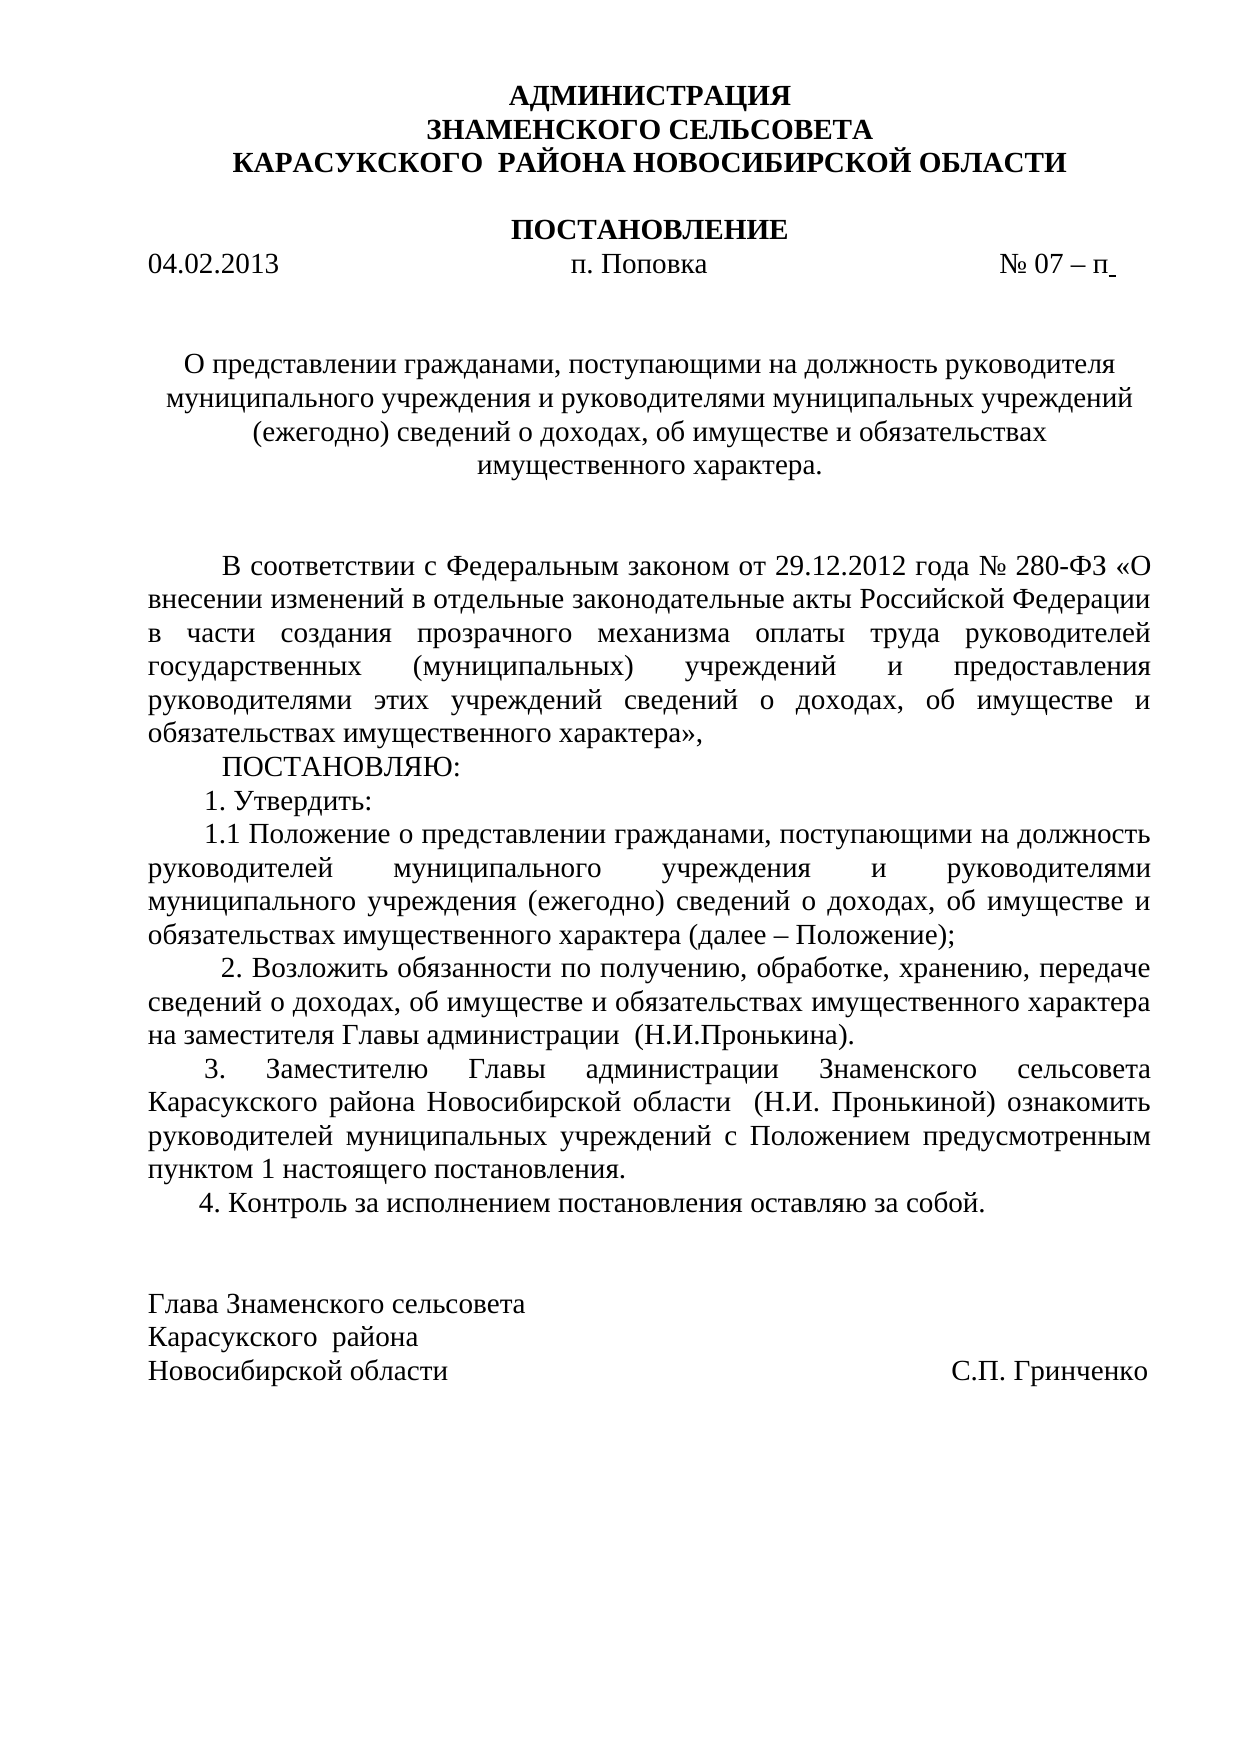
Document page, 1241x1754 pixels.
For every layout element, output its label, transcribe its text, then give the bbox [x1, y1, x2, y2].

text 2. Возложить обязанности по получению, обработке, хранению, передаче сведений о доходах, об имуществе и обязательствах имущественного характера на заместителя Главы администрации (Н.И.Пронькина). [148, 950, 1152, 1051]
text В соответствии с Федеральным законом от 29.12.2012 года № 280-ФЗ «О внесении изменений в отдельные законодательные акты Российской Федерации в части создания прозрачного механизма оплаты труда руководителей государственных (муниципальных) учреждений и предоставления руководителями этих учреждений сведений о доходах, об имуществе и обязательствах имущественного характера», [148, 548, 1152, 749]
text 1.1 Положение о представлении гражданами, поступающими на должность руководителей муниципального учреждения и руководителями муниципального учреждения (ежегодно) сведений о доходах, об имуществе и обязательствах имущественного характера (далее – Положение); [148, 816, 1152, 950]
text Новосибирской области С.П. Гринченко [148, 1353, 1152, 1386]
text Глава Знаменского сельсовета [148, 1286, 1152, 1319]
text 04.02.2013 п. Поповка № 07 – п [148, 246, 1152, 279]
table_header О представлении гражданами, поступающими на должность руководителя муниципального учреждения и руководителями муниципальных учреждений (ежегодно) сведений о доходах, об имуществе и обязательствах имущественного характера. [148, 347, 1152, 481]
text 4. Контроль за исполнением постановления оставляю за собой. [148, 1185, 1152, 1219]
title ЗНАМЕНСКОГО СЕЛЬСОВЕТА [148, 112, 1152, 145]
text 3. Заместителю Главы администрации Знаменского сельсовета Карасукского района Новосибирской области (Н.И. Пронькиной) ознакомить руководителей муниципальных учреждений с Положением предусмотренным пунктом 1 настоящего постановления. [148, 1051, 1152, 1185]
text 1. Утвердить: [148, 783, 1152, 816]
text Карасукского района [148, 1319, 1152, 1353]
title КАРАСУКСКОГО РАЙОНА НОВОСИБИРСКОЙ ОБЛАСТИ [148, 145, 1152, 179]
text ПОСТАНОВЛЯЮ: [148, 749, 1152, 783]
title АДМИНИСТРАЦИЯ [148, 78, 1152, 112]
subtitle ПОСТАНОВЛЕНИЕ [148, 212, 1152, 246]
